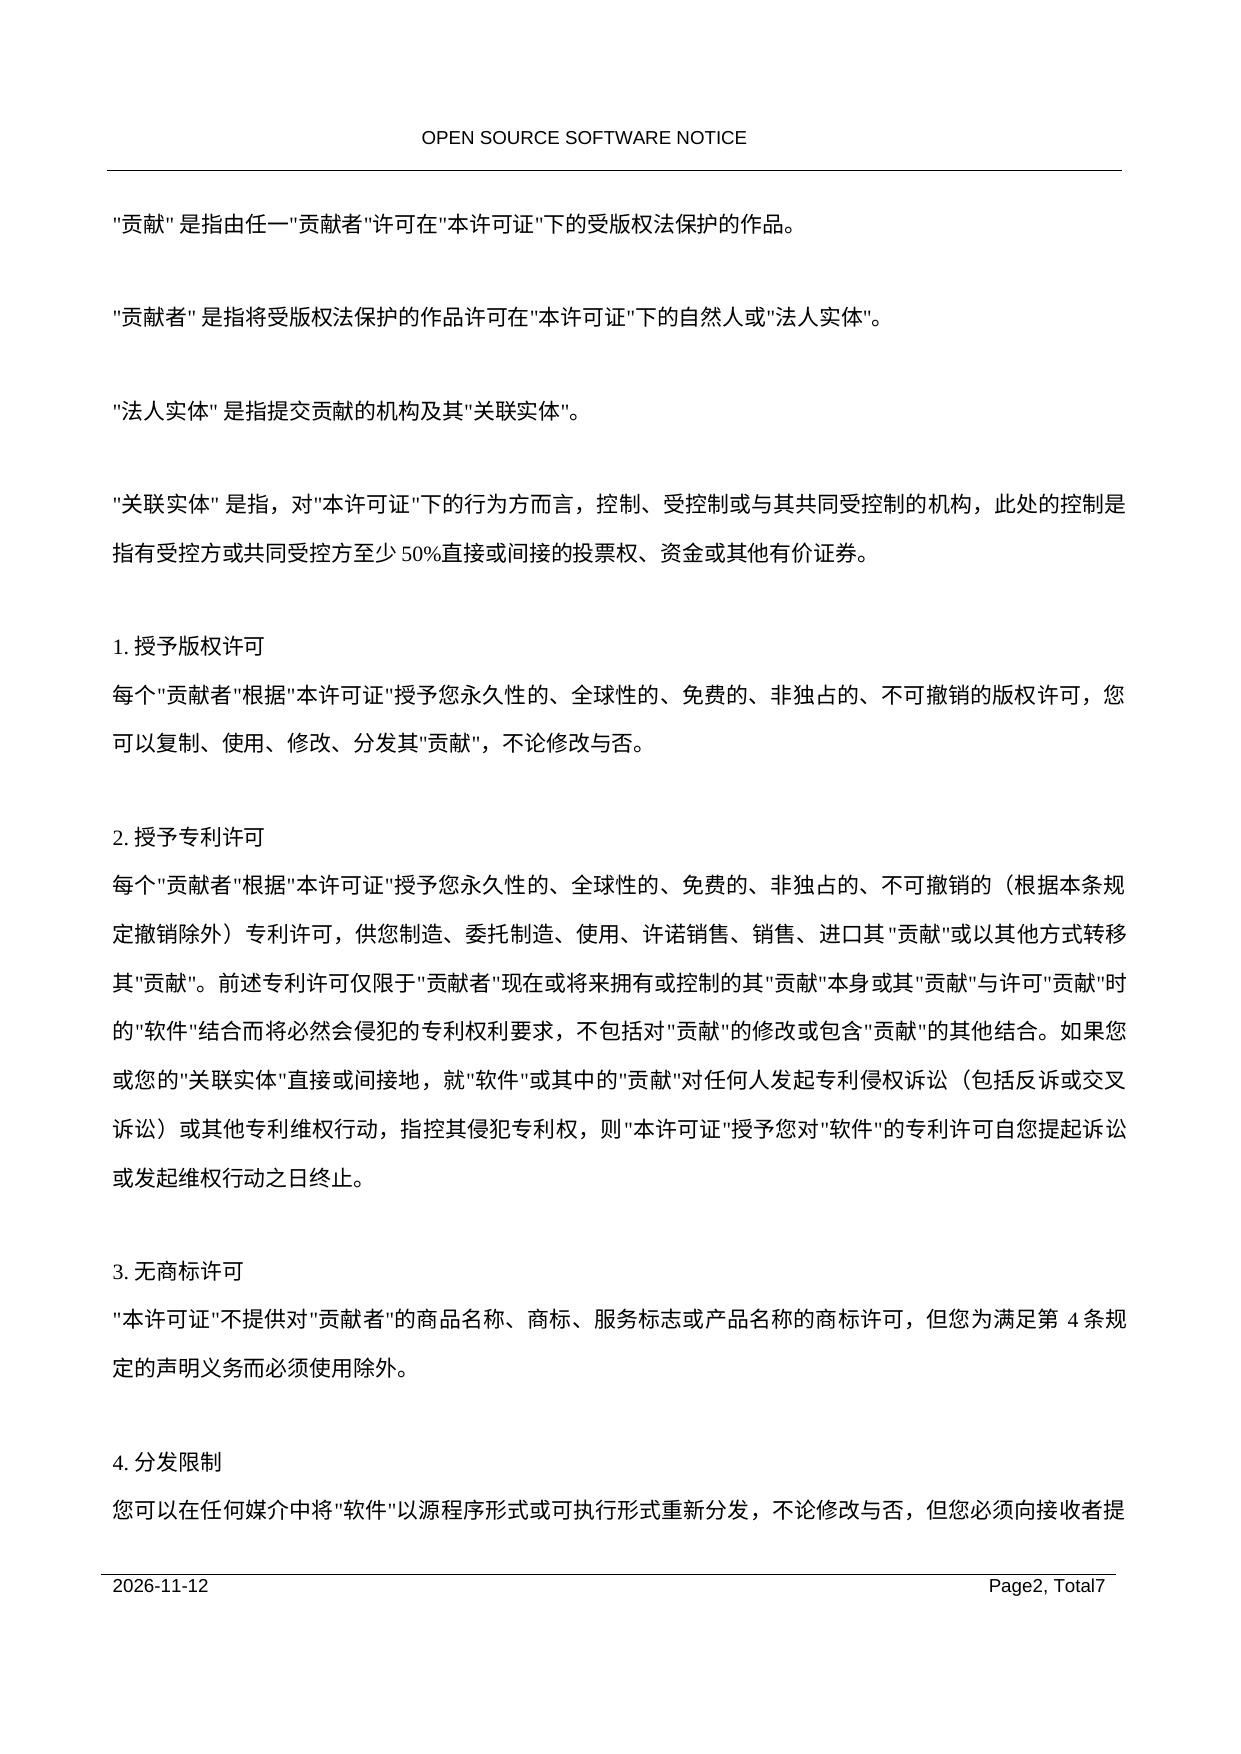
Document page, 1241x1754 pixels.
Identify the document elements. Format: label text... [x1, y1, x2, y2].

text 每个"贡献者"根据"本许可证"授予您永久性的、全球性的、免费的、非独占的、不可撤销的版权许可，您可以复制、使用、修改、分发其"贡献"，不论修改与否。 [112, 677, 1128, 758]
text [112, 1492, 1128, 1525]
text 1. 授予版权许可 [112, 629, 1128, 661]
text 4. 分发限制 [112, 1444, 1128, 1477]
text "关联实体" 是指，对"本许可证"下的行为方而言，控制、受控制或与其共同受控制的机构，此处的控制是指有受控方或共同受控方至少50%直接或间接的投票权、资金或其他有价证券。 [112, 487, 1128, 568]
text "本许可证"不提供对"贡献者"的商品名称、商标、服务标志或产品名称的商标许可，但您为满足第4条规定的声明义务而必须使用除外。 [112, 1302, 1128, 1383]
text "法人实体" 是指提交贡献的机构及其"关联实体"。 [112, 393, 1128, 426]
text 3. 无商标许可 [112, 1254, 1128, 1286]
text 每个"贡献者"根据"本许可证"授予您永久性的、全球性的、免费的、非独占的、不可撤销的（根据本条规定撤销除外）专利许可，供您制造、委托制造、使用、许诺销售、销售、进口其"贡献"或以其他方式转移其"贡献"。前述专利许可仅限于"贡献者"现在或将来拥有或控制的其"贡献"本身或其"贡献"与许可"贡献"时的"软件"结合而将必然会侵犯的专利权利要求，不包括对"贡献"的修改或包含"贡献"的其他结合。如果您或您的"关联实体"直接或间接地，就"软件"或其中的"贡献"对任何人发起专利侵权诉讼（包括反诉或交叉诉讼）或其他专利维权行动，指控其侵犯专利权，则"本许可证"授予您对"软件"的专利许可自您提起诉讼或发起维权行动之日终止。 [112, 868, 1128, 1193]
text 2. 授予专利许可 [112, 819, 1128, 852]
text "贡献者" 是指将受版权法保护的作品许可在"本许可证"下的自然人或"法人实体"。 [112, 300, 1128, 332]
text "贡献" 是指由任一"贡献者"许可在"本许可证"下的受版权法保护的作品。 [112, 206, 1128, 239]
